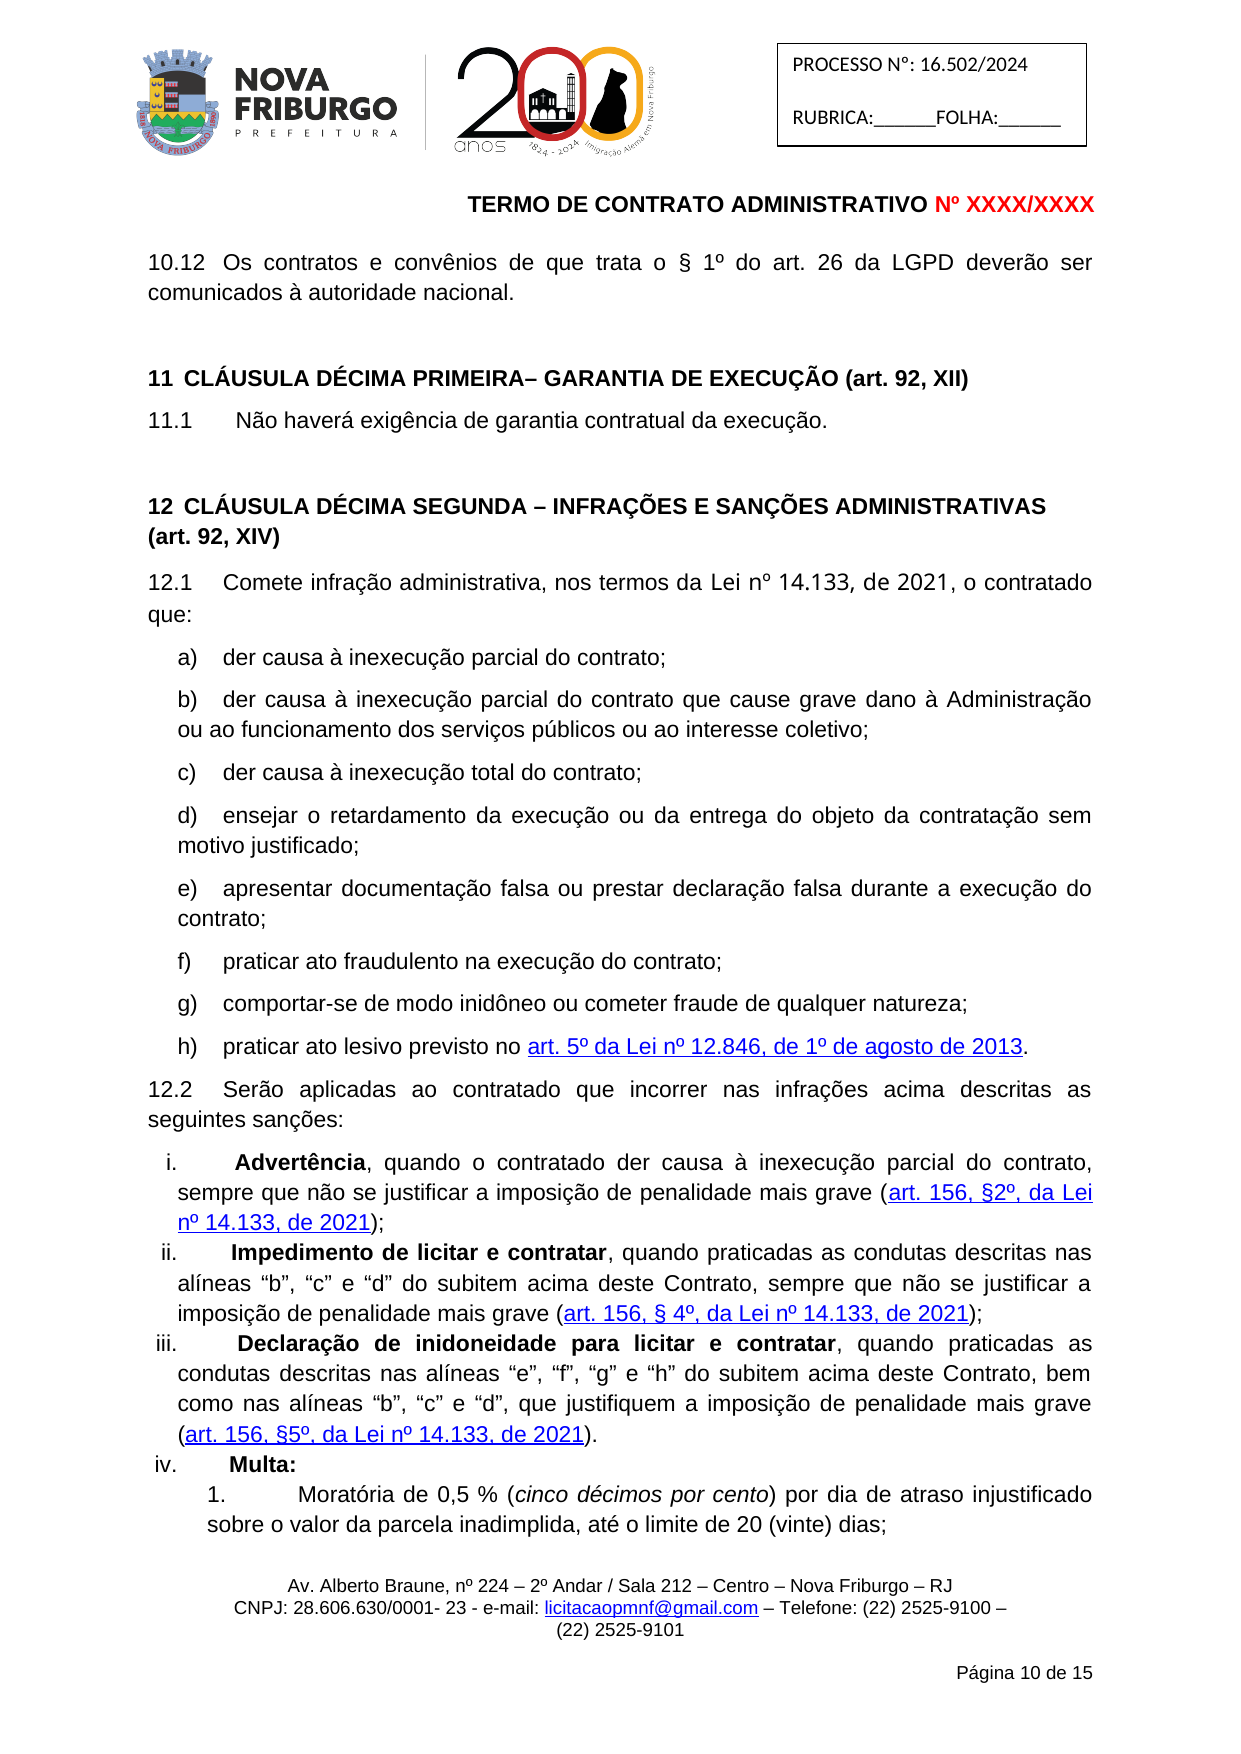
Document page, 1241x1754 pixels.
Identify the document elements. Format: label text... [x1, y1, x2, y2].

list der causa à inexecução parcial do contrato; [177, 643, 1092, 670]
list praticar ato fraudulento na execução do contrato; [177, 948, 1092, 974]
list der causa à inexecução parcial do contrato que cause grave dano à Administração ou ao funcionamento dos serviços públicos ou ao interesse coletivo; [177, 686, 1092, 743]
picture [109, 14, 687, 185]
list Multa: [177, 1451, 1092, 1477]
list Moratória de 0,5 % (cinco décimos por cento) por dia de atraso injustificado sobre o valor da parcela inadimplida, até o limite de 20 (vinte) dias; [207, 1481, 1092, 1537]
list Não haverá exigência de garantia contratual da execução. [148, 407, 1092, 433]
list Comete infração administrativa, nos termos da Lei nº 14.133, de 2021, o contratado que: [148, 566, 1092, 627]
list apresentar documentação falsa ou prestar declaração falsa durante a execução do contrato; [177, 875, 1092, 931]
list Impedimento de licitar e contratar, quando praticadas as condutas descritas nas alíneas “b”, “c” e “d” do subitem acima deste Contrato, sempre que não se justificar a imposição de penalidade mais grave (art. 156, § 4º, da Lei nº 14.133, de 2021); [177, 1239, 1092, 1326]
list Serão aplicadas ao contratado que incorrer nas infrações acima descritas as seguintes sanções: [148, 1076, 1092, 1132]
list Declaração de inidoneidade para licitar e contratar, quando praticadas as condutas descritas nas alíneas “e”, “f”, “g” e “h” do subitem acima deste Contrato, bem como nas alíneas “b”, “c” e “d”, que justifiquem a imposição de penalidade mais grave (art. 156, §5º, da Lei nº 14.133, de 2021). [177, 1330, 1092, 1447]
list Advertência, quando o contratado der causa à inexecução parcial do contrato, sempre que não se justificar a imposição de penalidade mais grave (art. 156, §2º, da Lei nº 14.133, de 2021); [177, 1149, 1092, 1235]
list Os contratos e convênios de que trata o § 1º do art. 26 da LGPD deverão ser comunicados à autoridade nacional. [148, 249, 1092, 305]
list praticar ato lesivo previsto no art. 5º da Lei nº 12.846, de 1º de agosto de 2013. [177, 1033, 1092, 1059]
list ensejar o retardamento da execução ou da entrega do objeto da contratação sem motivo justificado; [177, 802, 1092, 858]
list CLÁUSULA DÉCIMA SEGUNDA – INFRAÇÕES E SANÇÕES ADMINISTRATIVAS (art. 92, XIV) [148, 493, 1092, 549]
list der causa à inexecução total do contrato; [177, 759, 1092, 785]
list CLÁUSULA DÉCIMA PRIMEIRA– GARANTIA DE EXECUÇÃO (art. 92, XII) [148, 364, 1092, 391]
list comportar-se de modo inidôneo ou cometer fraude de qualquer natureza; [177, 990, 1092, 1017]
